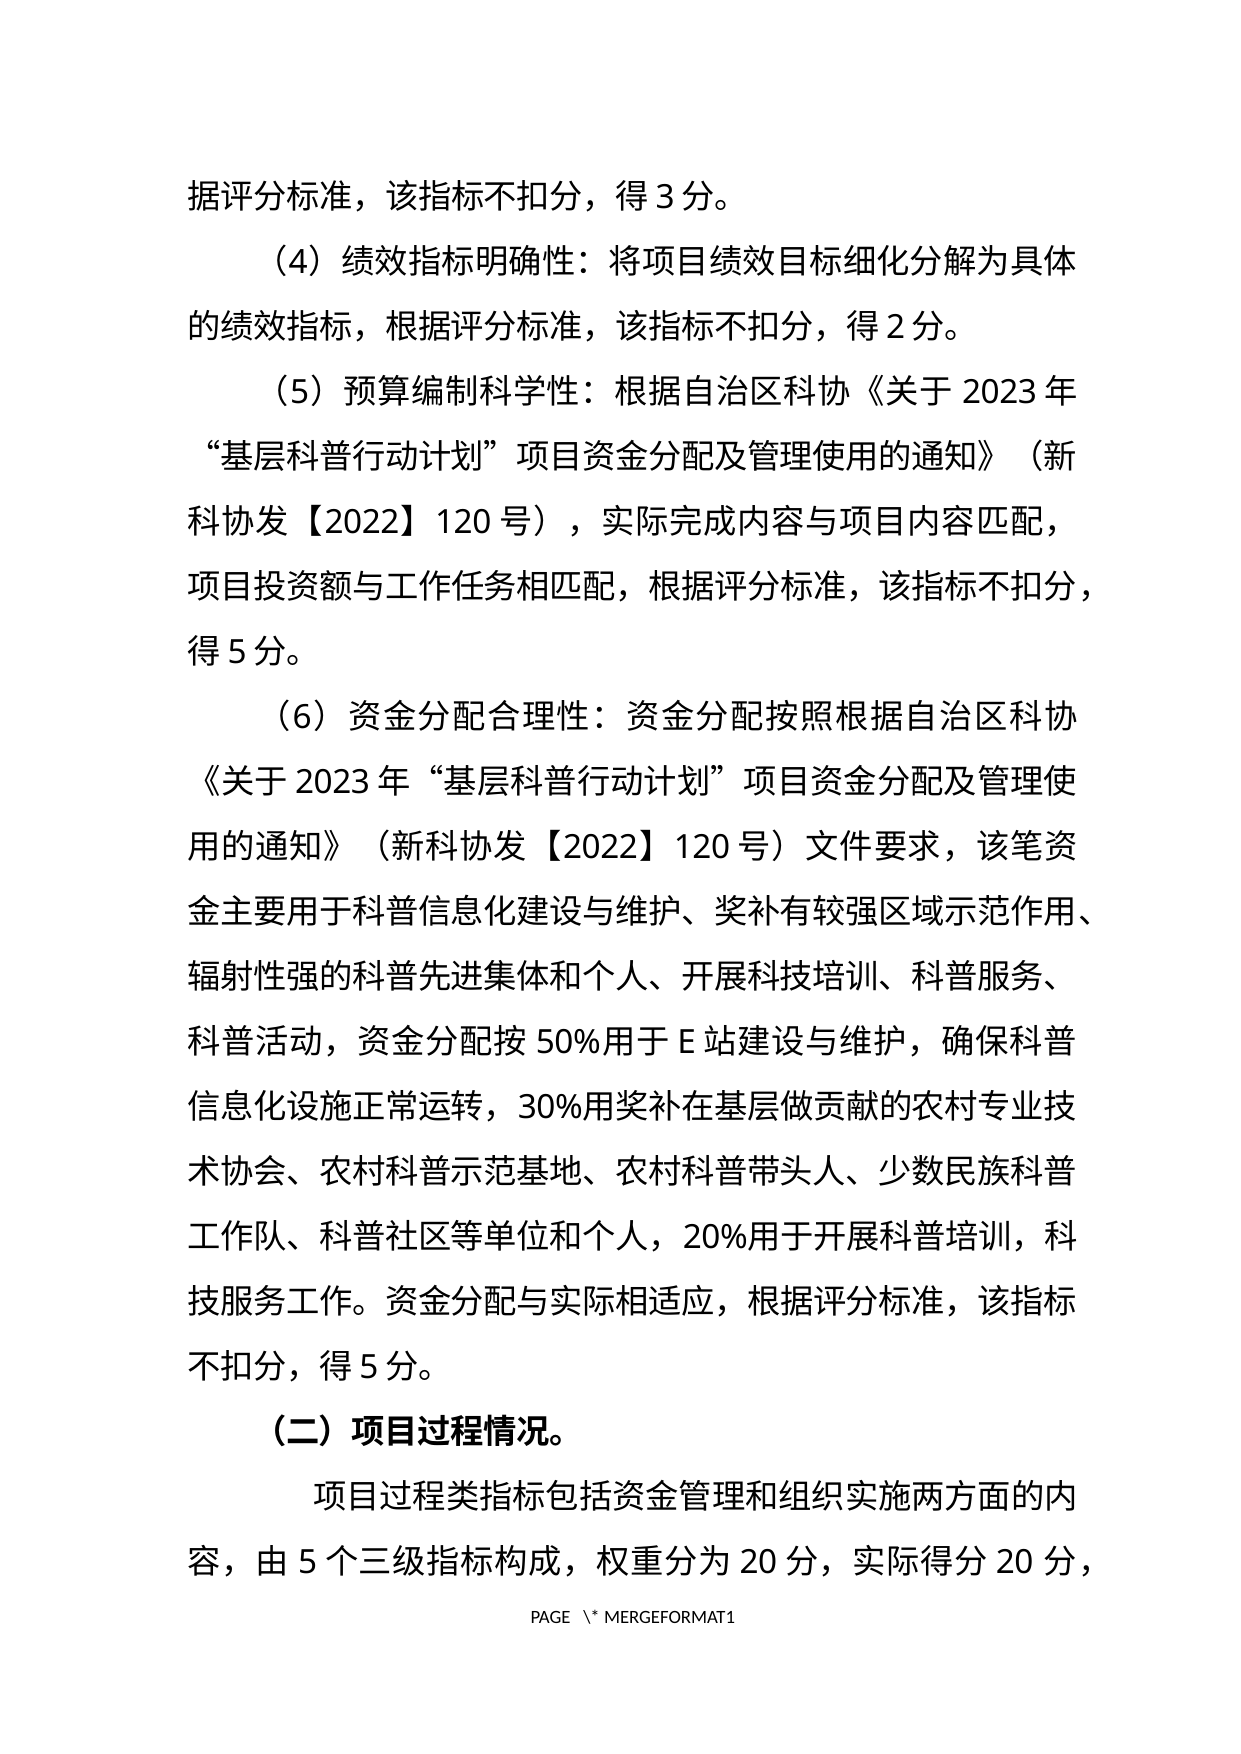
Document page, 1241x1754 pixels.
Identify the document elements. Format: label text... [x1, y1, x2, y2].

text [187, 162, 1078, 1397]
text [187, 1462, 1078, 1592]
text （二）项目过程情况。 [187, 1397, 1078, 1462]
